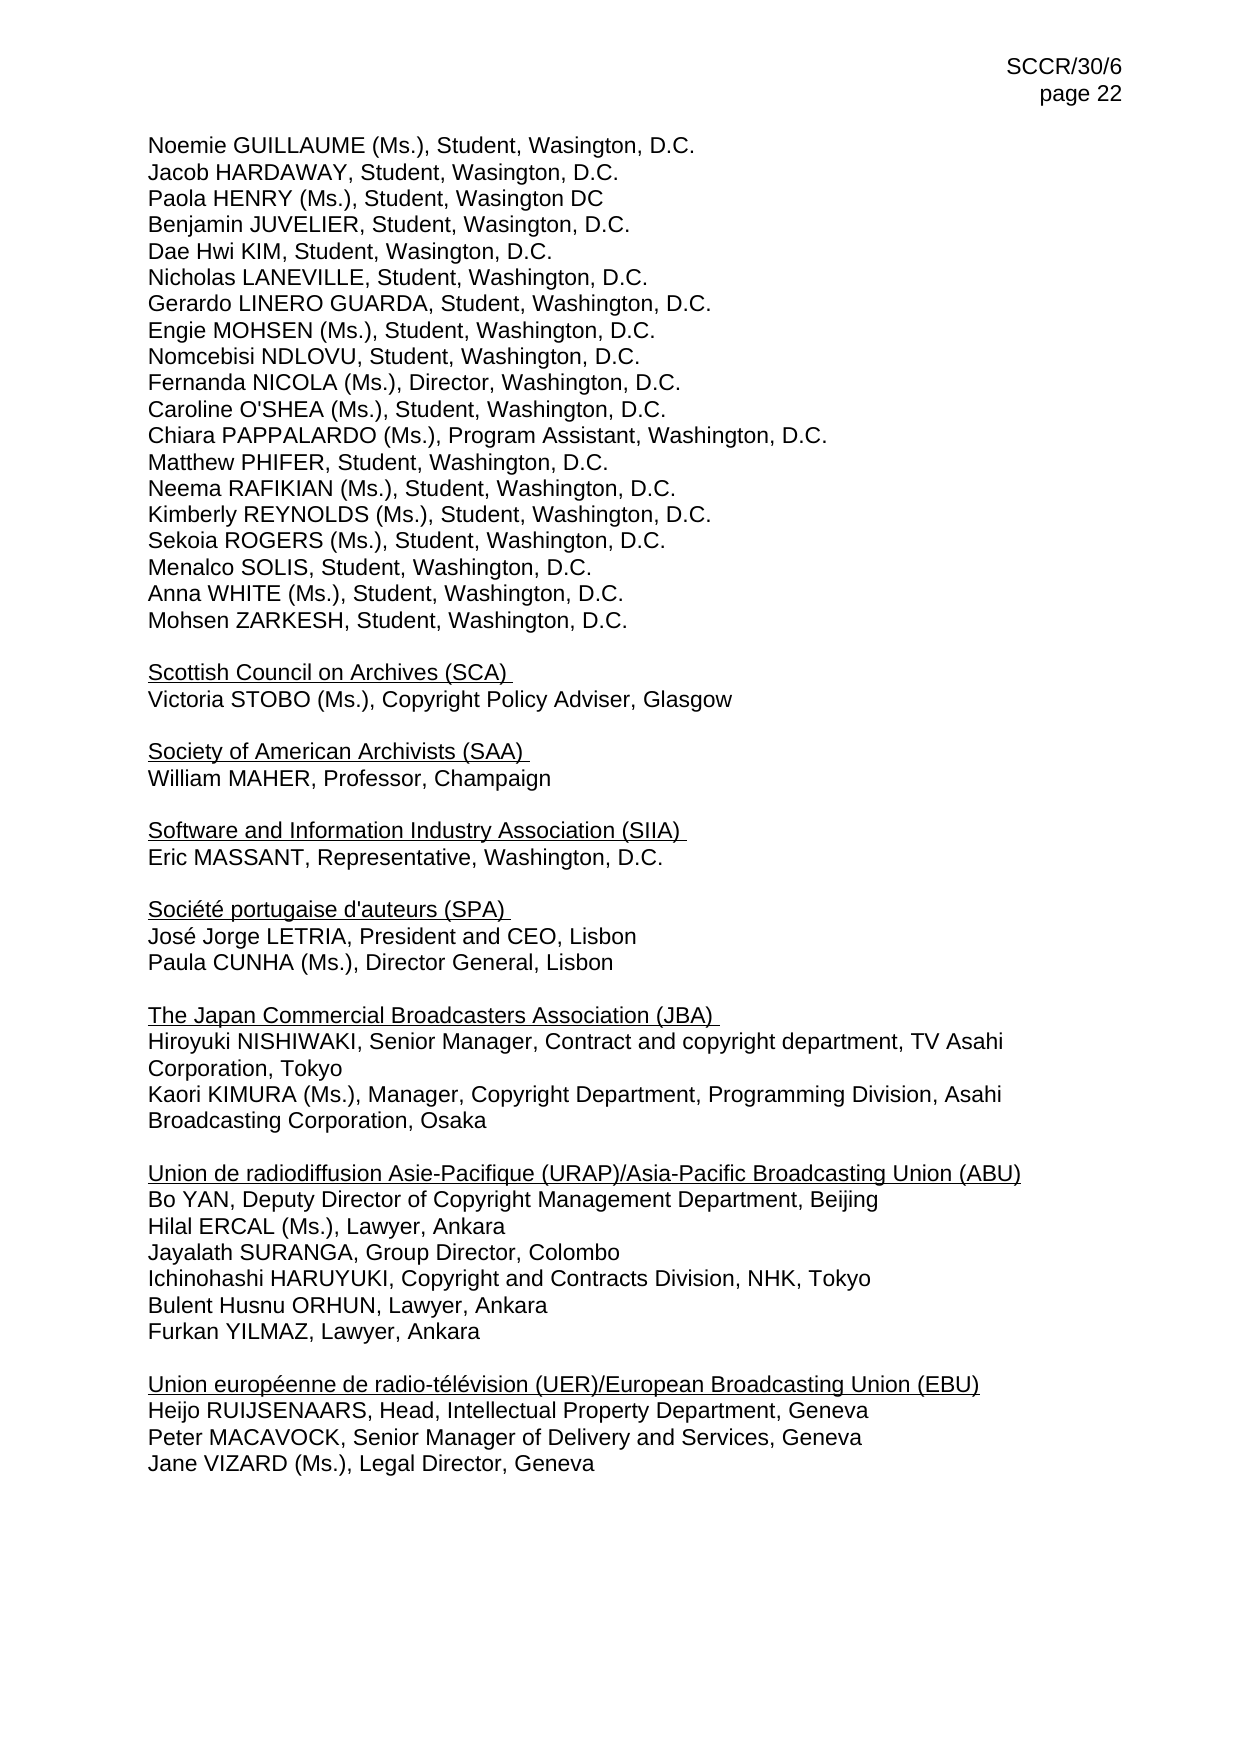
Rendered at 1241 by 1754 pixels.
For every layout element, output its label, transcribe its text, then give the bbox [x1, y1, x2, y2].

text Eric MASSANT, Representative, Washington, D.C. [148, 844, 1122, 870]
text Gerardo LINERO GUARDA, Student, Washington, D.C. [148, 290, 1122, 317]
text Mohsen ZARKESH, Student, Washington, D.C. [148, 607, 1122, 633]
text Jayalath SURANGA, Group Director, Colombo [148, 1239, 1122, 1265]
text José Jorge LETRIA, President and CEO, Lisbon [148, 923, 1122, 949]
text Kaori KIMURA (Ms.), Manager, Copyright Department, Programming Division, Asahi Broadcasting Corporation, Osaka [148, 1081, 1122, 1134]
text Chiara PAPPALARDO (Ms.), Program Assistant, Washington, D.C. [148, 422, 1122, 448]
text Peter MACAVOCK, Senior Manager of Delivery and Services, Geneva [148, 1423, 1122, 1450]
text Furkan YILMAZ, Lawyer, Ankara [148, 1318, 1122, 1344]
text William MAHER, Professor, Champaign [148, 765, 1122, 791]
text Fernanda NICOLA (Ms.), Director, Washington, D.C. [148, 369, 1122, 396]
text Noemie GUILLAUME (Ms.), Student, Wasington, D.C. [148, 132, 1122, 158]
text Nomcebisi NDLOVU, Student, Washington, D.C. [148, 343, 1122, 369]
text Software and Information Industry Association (SIIA) [148, 817, 1122, 844]
text Hilal ERCAL (Ms.), Lawyer, Ankara [148, 1213, 1122, 1239]
text Sekoia ROGERS (Ms.), Student, Washington, D.C. [148, 527, 1122, 554]
text Nicholas LANEVILLE, Student, Washington, D.C. [148, 264, 1122, 290]
text Paula CUNHA (Ms.), Director General, Lisbon [148, 949, 1122, 976]
text Union de radiodiffusion Asie-Pacifique (URAP)/Asia-Pacific Broadcasting Union (ABU) [148, 1160, 1122, 1186]
text Ichinohashi HARUYUKI, Copyright and Contracts Division, NHK, Tokyo [148, 1265, 1122, 1292]
text Dae Hwi KIM, Student, Wasington, D.C. [148, 238, 1122, 264]
text Union européenne de radio-télévision (UER)/European Broadcasting Union (EBU) [148, 1371, 1122, 1397]
text Bo YAN, Deputy Director of Copyright Management Department, Beijing [148, 1186, 1122, 1213]
text Kimberly REYNOLDS (Ms.), Student, Washington, D.C. [148, 501, 1122, 527]
text Menalco SOLIS, Student, Washington, D.C. [148, 554, 1122, 580]
text Benjamin JUVELIER, Student, Wasington, D.C. [148, 211, 1122, 238]
text Anna WHITE (Ms.), Student, Washington, D.C. [148, 580, 1122, 607]
text Society of American Archivists (SAA) [148, 738, 1122, 765]
text The Japan Commercial Broadcasters Association (JBA) [148, 1002, 1122, 1028]
text Matthew PHIFER, Student, Washington, D.C. [148, 448, 1122, 475]
text Bulent Husnu ORHUN, Lawyer, Ankara [148, 1292, 1122, 1318]
text Jacob HARDAWAY, Student, Wasington, D.C. [148, 158, 1122, 185]
text Jane VIZARD (Ms.), Legal Director, Geneva [148, 1450, 1122, 1476]
text Société portugaise d'auteurs (SPA) [148, 896, 1122, 923]
text Neema RAFIKIAN (Ms.), Student, Washington, D.C. [148, 475, 1122, 501]
text Caroline O'SHEA (Ms.), Student, Washington, D.C. [148, 396, 1122, 422]
text Victoria STOBO (Ms.), Copyright Policy Adviser, Glasgow [148, 686, 1122, 712]
text Engie MOHSEN (Ms.), Student, Washington, D.C. [148, 317, 1122, 343]
text Heijo RUIJSENAARS, Head, Intellectual Property Department, Geneva [148, 1397, 1122, 1423]
text Scottish Council on Archives (SCA) [148, 659, 1122, 686]
text Paola HENRY (Ms.), Student, Wasington DC [148, 185, 1122, 211]
text Hiroyuki NISHIWAKI, Senior Manager, Contract and copyright department, TV Asahi Corporation, Tokyo [148, 1028, 1122, 1081]
